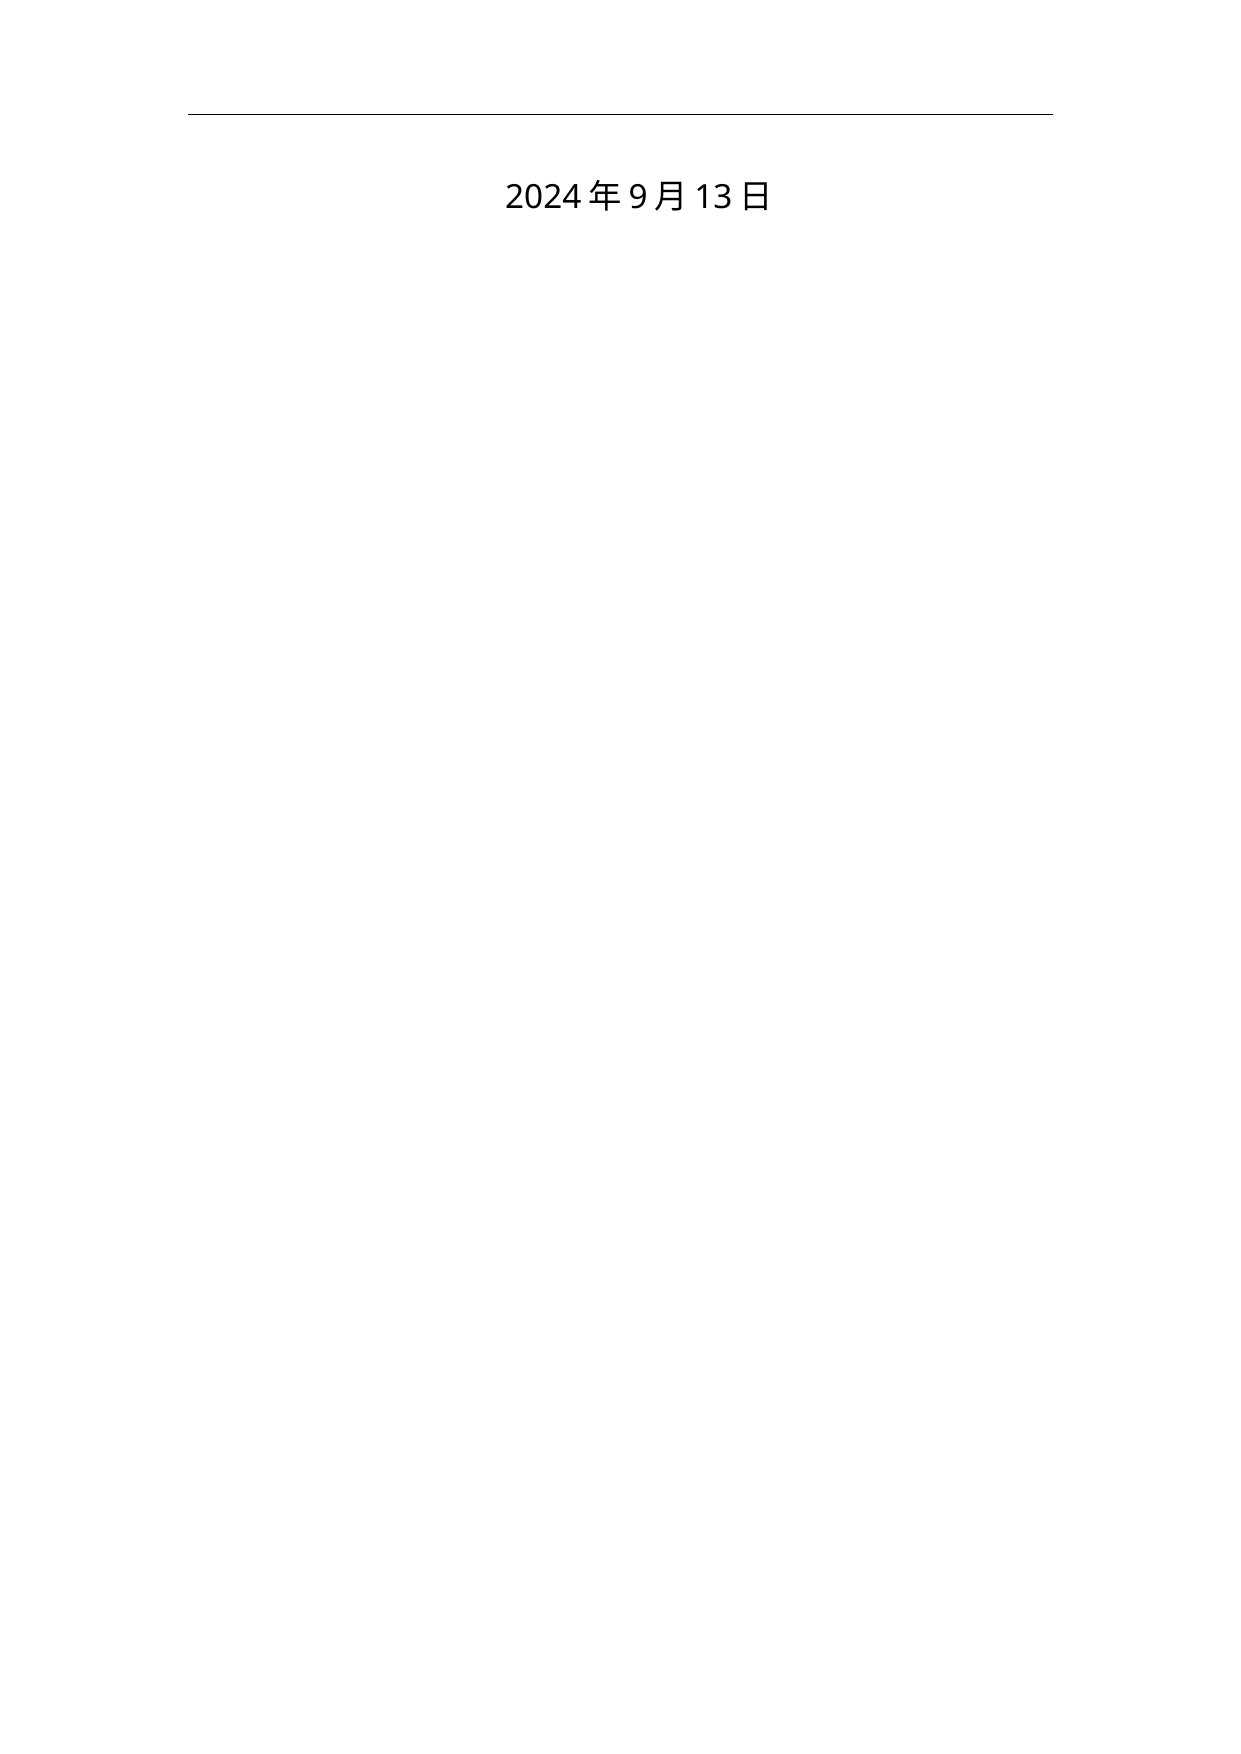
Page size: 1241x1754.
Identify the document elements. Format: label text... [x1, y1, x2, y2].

text 2024年9月13日 [187, 162, 1053, 227]
